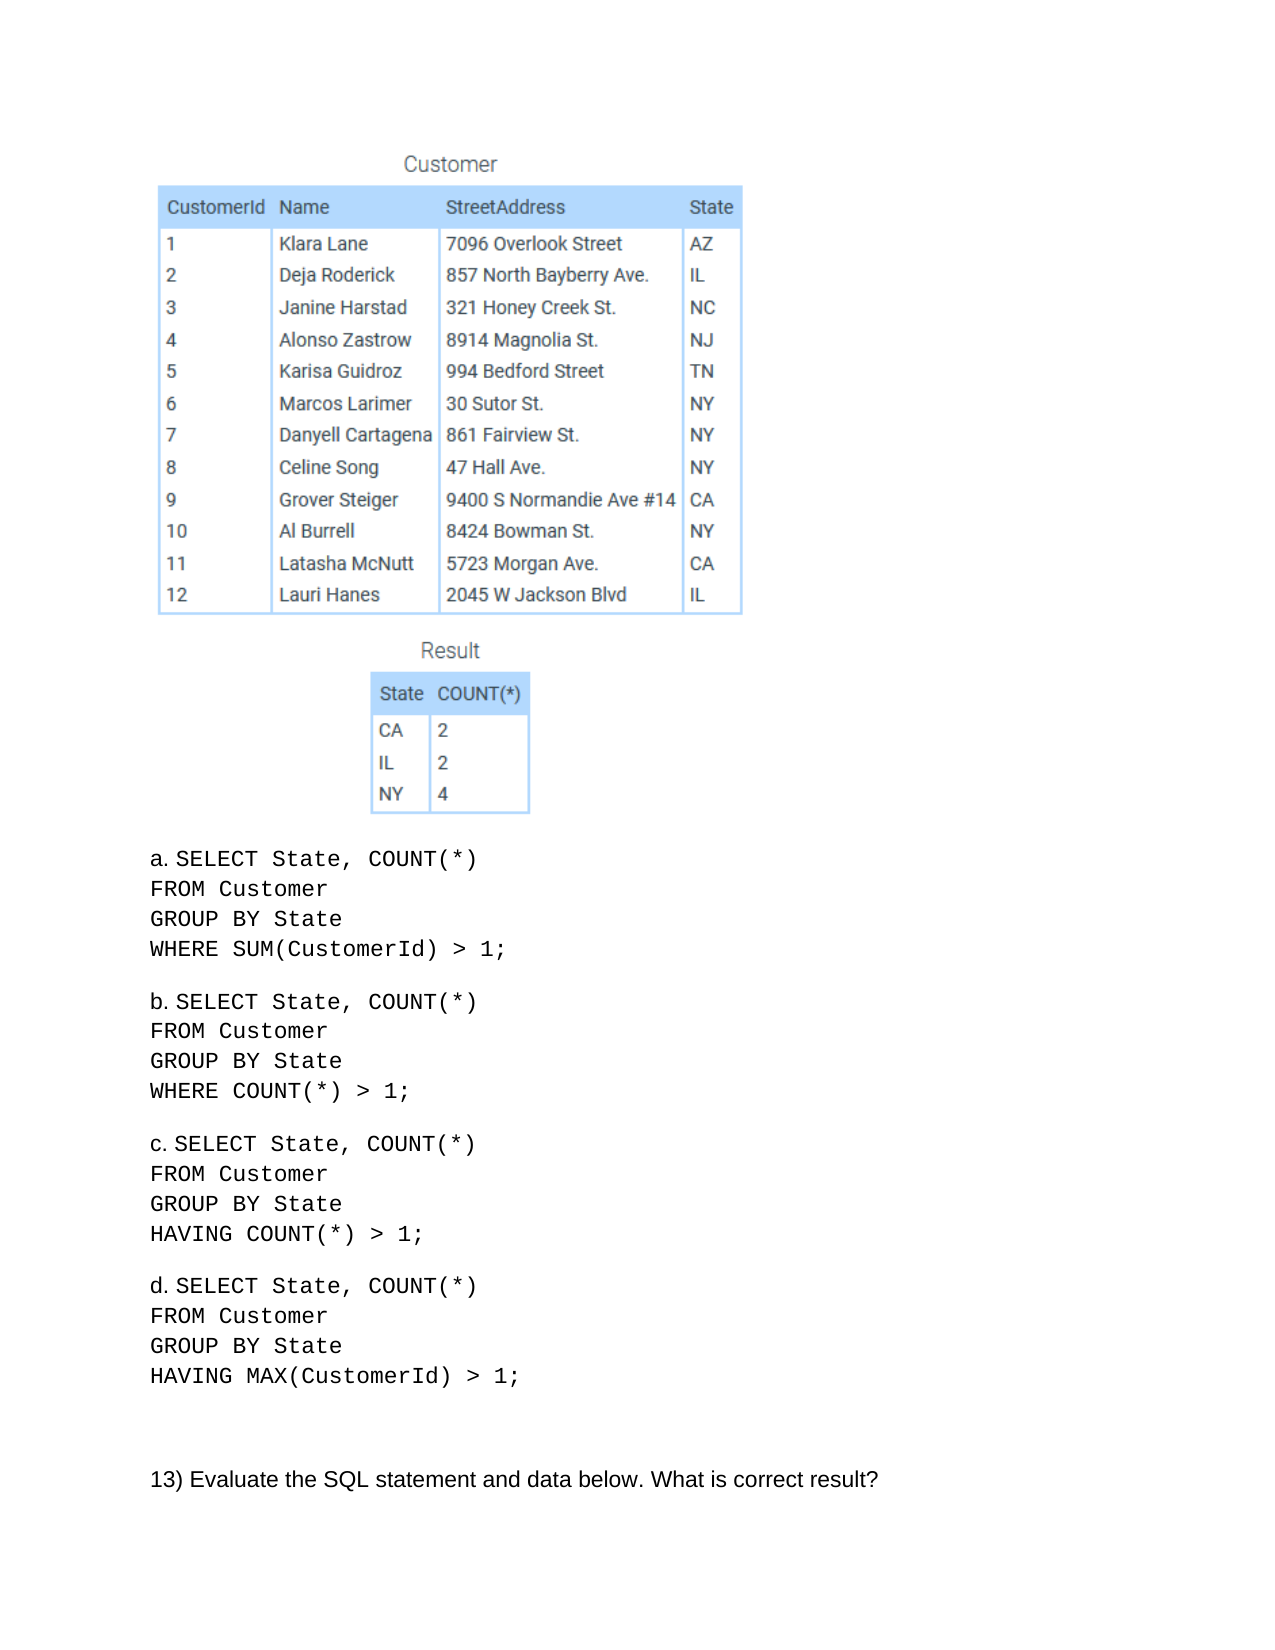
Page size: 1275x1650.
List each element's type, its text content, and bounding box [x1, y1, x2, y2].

picture [150, 150, 750, 821]
text c. SELECT State, COUNT(*) FROM Customer GROUP BY State HAVING COUNT(*) > 1; [150, 1130, 1125, 1248]
text 13) Evaluate the SQL statement and data below. What is correct result? [150, 1466, 1125, 1492]
text a. SELECT State, COUNT(*) FROM Customer GROUP BY State WHERE SUM(CustomerId) > 1; [150, 845, 1125, 963]
text b. SELECT State, COUNT(*) FROM Customer GROUP BY State WHERE COUNT(*) > 1; [150, 988, 1125, 1105]
text d. SELECT State, COUNT(*) FROM Customer GROUP BY State HAVING MAX(CustomerId) > 1; [150, 1272, 1125, 1390]
